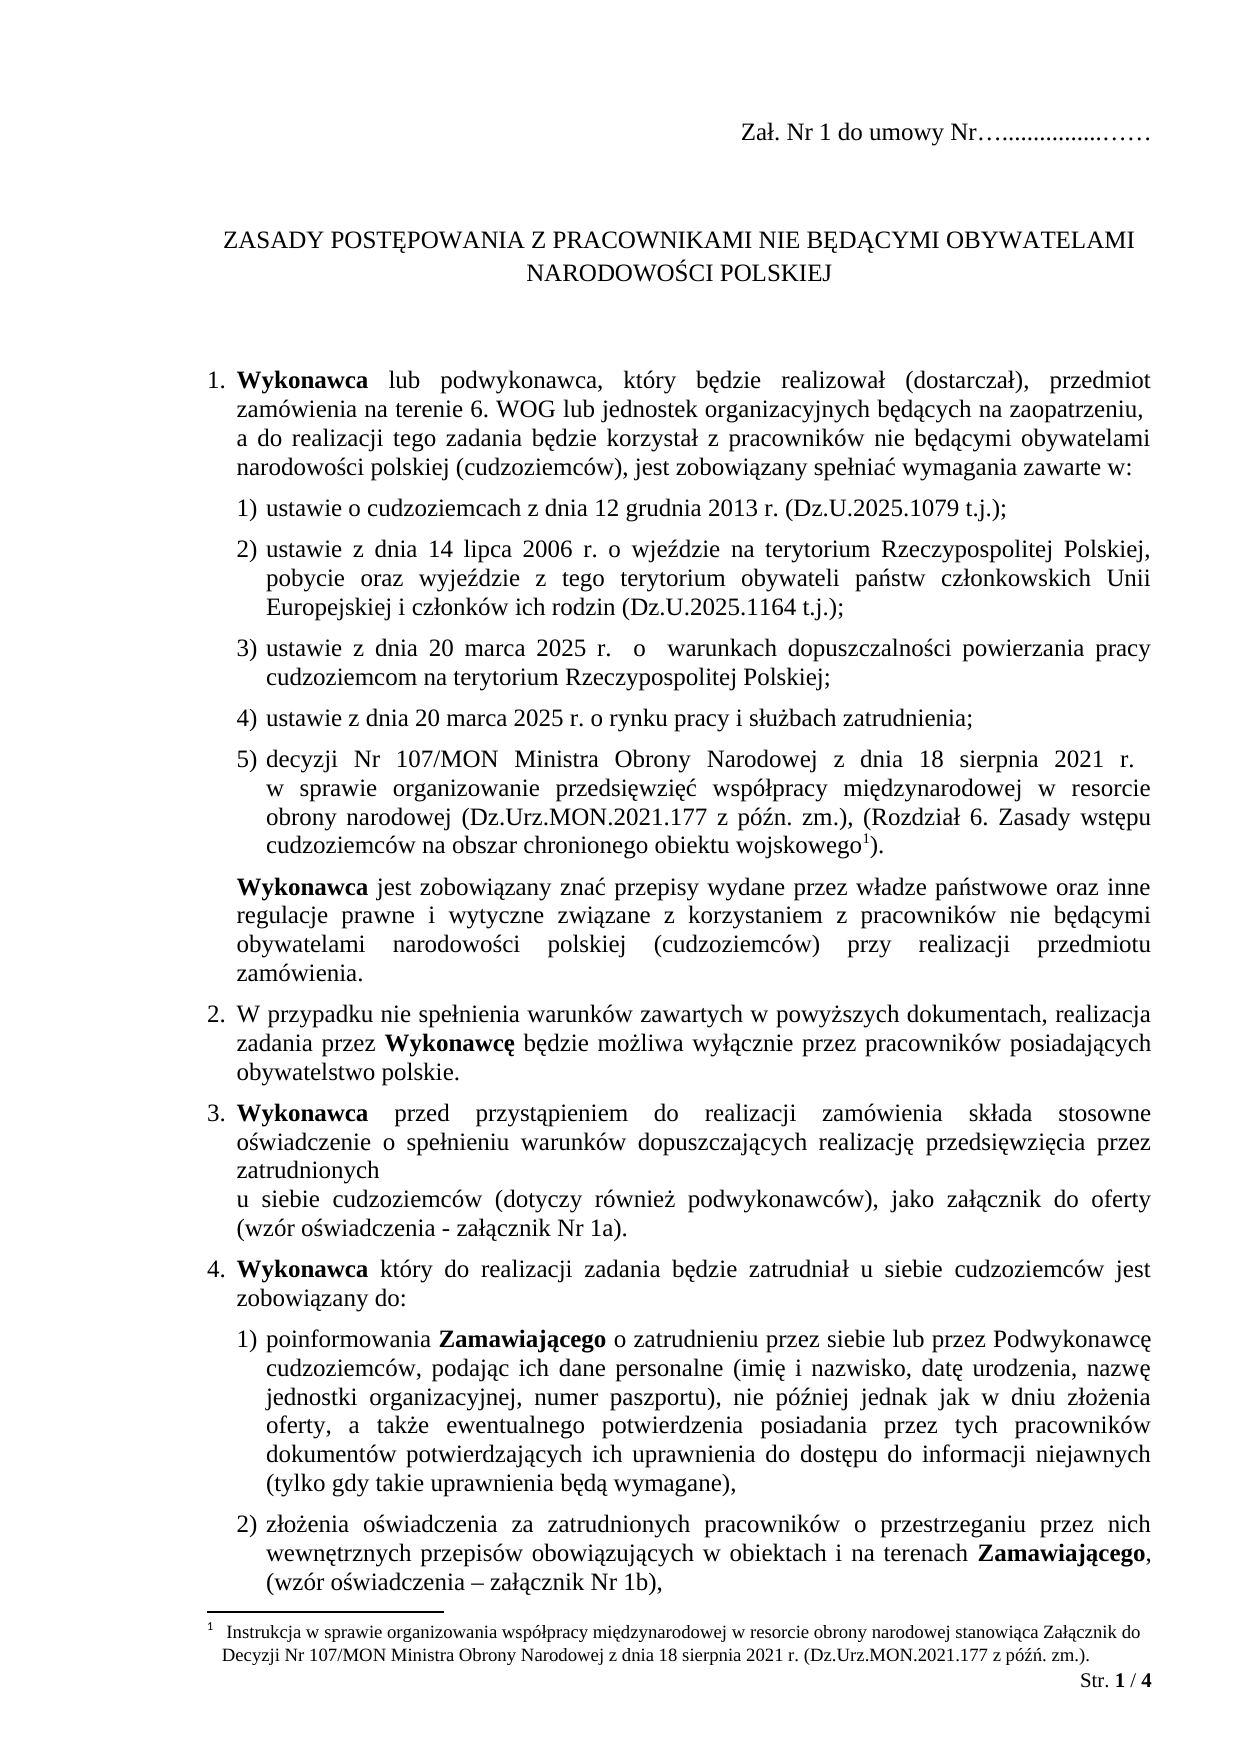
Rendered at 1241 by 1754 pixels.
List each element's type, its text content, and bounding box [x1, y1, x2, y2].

list ustawie z dnia 20 marca 2025 r. o rynku pracy i służbach zatrudnienia; [236, 703, 1152, 732]
list Wykonawca przed przystąpieniem do realizacji zamówienia składa stosowne oświadczenie o spełnieniu warunków dopuszczających realizację przedsięwzięcia przez zatrudnionych u siebie cudzoziemców (dotyczy również podwykonawców), jako załącznik do oferty (wzór oświadczenia - załącznik Nr 1a). [207, 1098, 1152, 1242]
list W przypadku nie spełnienia warunków zawartych w powyższych dokumentach, realizacja zadania przez Wykonawcę będzie możliwa wyłącznie przez pracowników posiadających obywatelstwo polskie. [207, 999, 1152, 1085]
list Wykonawca który do realizacji zadania będzie zatrudniał u siebie cudzoziemców jest zobowiązany do: [207, 1254, 1152, 1312]
text Zał. Nr 1 do umowy Nr…................…… [207, 117, 1152, 146]
list ustawie z dnia 14 lipca 2006 r. o wjeździe na terytorium Rzeczypospolitej Polskiej, pobycie oraz wyjeździe z tego terytorium obywateli państw członkowskich Unii Europejskiej i członków ich rodzin (Dz.U.2025.1164 t.j.); [236, 534, 1152, 620]
text ZASADY POSTĘPOWANIA Z PRACOWNIKAMI NIE BĘDĄCYMI OBYWATELAMI NARODOWOŚCI POLSKIEJ [207, 225, 1152, 286]
list ustawie o cudzoziemcach z dnia 12 grudnia 2013 r. (Dz.U.2025.1079 t.j.); [236, 493, 1152, 522]
text Wykonawca jest zobowiązany znać przepisy wydane przez władze państwowe oraz inne regulacje prawne i wytyczne związane z korzystaniem z pracowników nie będącymi obywatelami narodowości polskiej (cudzoziemców) przy realizacji przedmiotu zamówienia. [236, 872, 1152, 987]
list złożenia oświadczenia za zatrudnionych pracowników o przestrzeganiu przez nich wewnętrznych przepisów obowiązujących w obiektach i na terenach Zamawiającego, (wzór oświadczenia – załącznik Nr 1b), [236, 1509, 1152, 1595]
list Wykonawca lub podwykonawca, który będzie realizował (dostarczał), przedmiot zamówienia na terenie 6. WOG lub jednostek organizacyjnych będących na zaopatrzeniu, a do realizacji tego zadania będzie korzystał z pracowników nie będącymi obywatelami narodowości polskiej (cudzoziemców), jest zobowiązany spełniać wymagania zawarte w: [207, 365, 1152, 480]
list decyzji Nr 107/MON Ministra Obrony Narodowej z dnia 18 sierpnia 2021 r. w sprawie organizowanie przedsięwzięć współpracy międzynarodowej w resorcie obrony narodowej (Dz.Urz.MON.2021.177 z późn. zm.), (Rozdział 6. Zasady wstępu cudzoziemców na obszar chronionego obiektu wojskowego). [236, 744, 1152, 859]
list ustawie z dnia 20 marca 2025 r. o warunkach dopuszczalności powierzania pracy cudzoziemcom na terytorium Rzeczypospolitej Polskiej; [236, 633, 1152, 690]
list poinformowania Zamawiającego o zatrudnieniu przez siebie lub przez Podwykonawcę cudzoziemców, podając ich dane personalne (imię i nazwisko, datę urodzenia, nazwę jednostki organizacyjnej, numer paszportu), nie później jednak jak w dniu złożenia oferty, a także ewentualnego potwierdzenia posiadania przez tych pracowników dokumentów potwierdzających ich uprawnienia do dostępu do informacji niejawnych (tylko gdy takie uprawnienia będą wymagane), [236, 1324, 1152, 1497]
